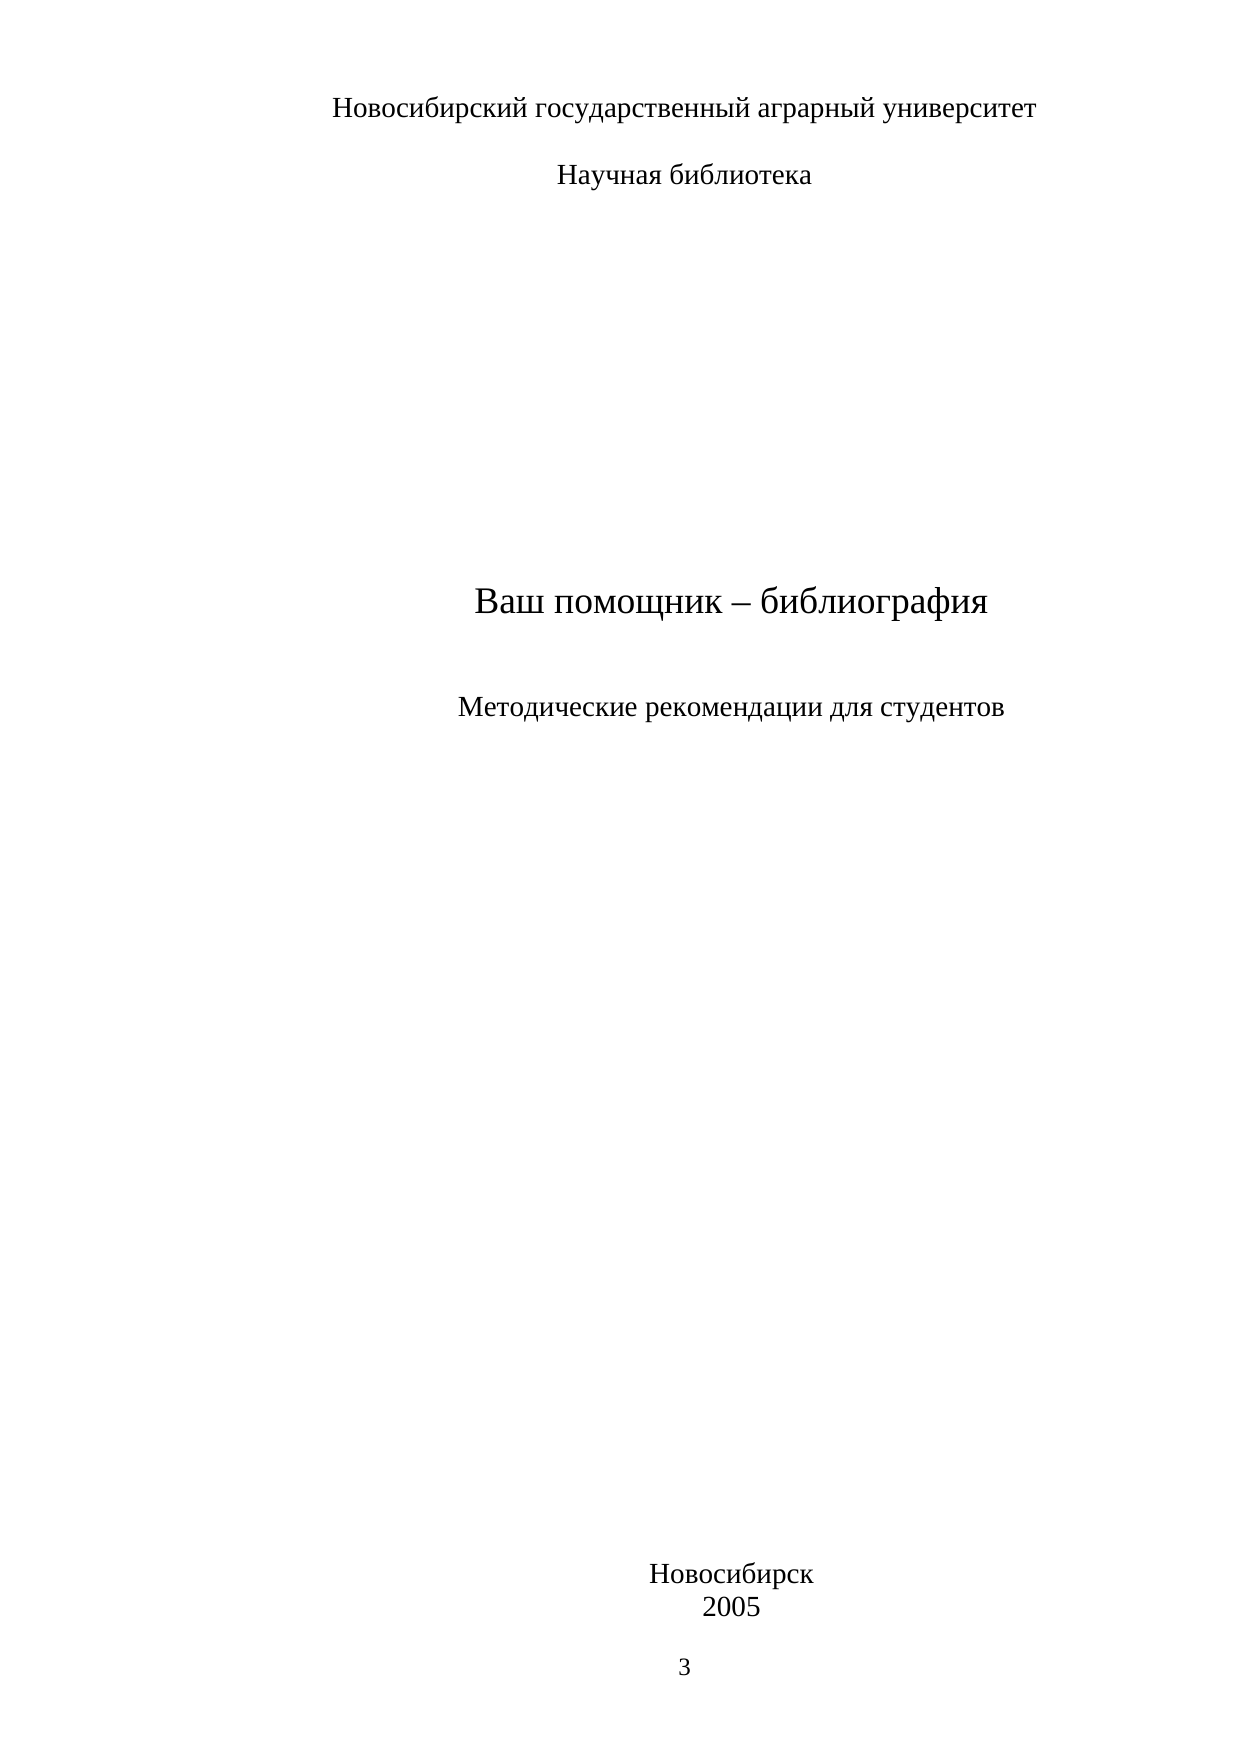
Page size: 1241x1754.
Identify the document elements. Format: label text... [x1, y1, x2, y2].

text Методические рекомендации для студентов [262, 689, 1200, 722]
text Ваш помощник – библиография [262, 578, 1200, 622]
text Новосибирск [262, 1556, 1200, 1589]
text Новосибирский государственный аграрный университет [169, 90, 1200, 123]
text 2005 [262, 1589, 1200, 1623]
text Научная библиотека [169, 157, 1200, 190]
